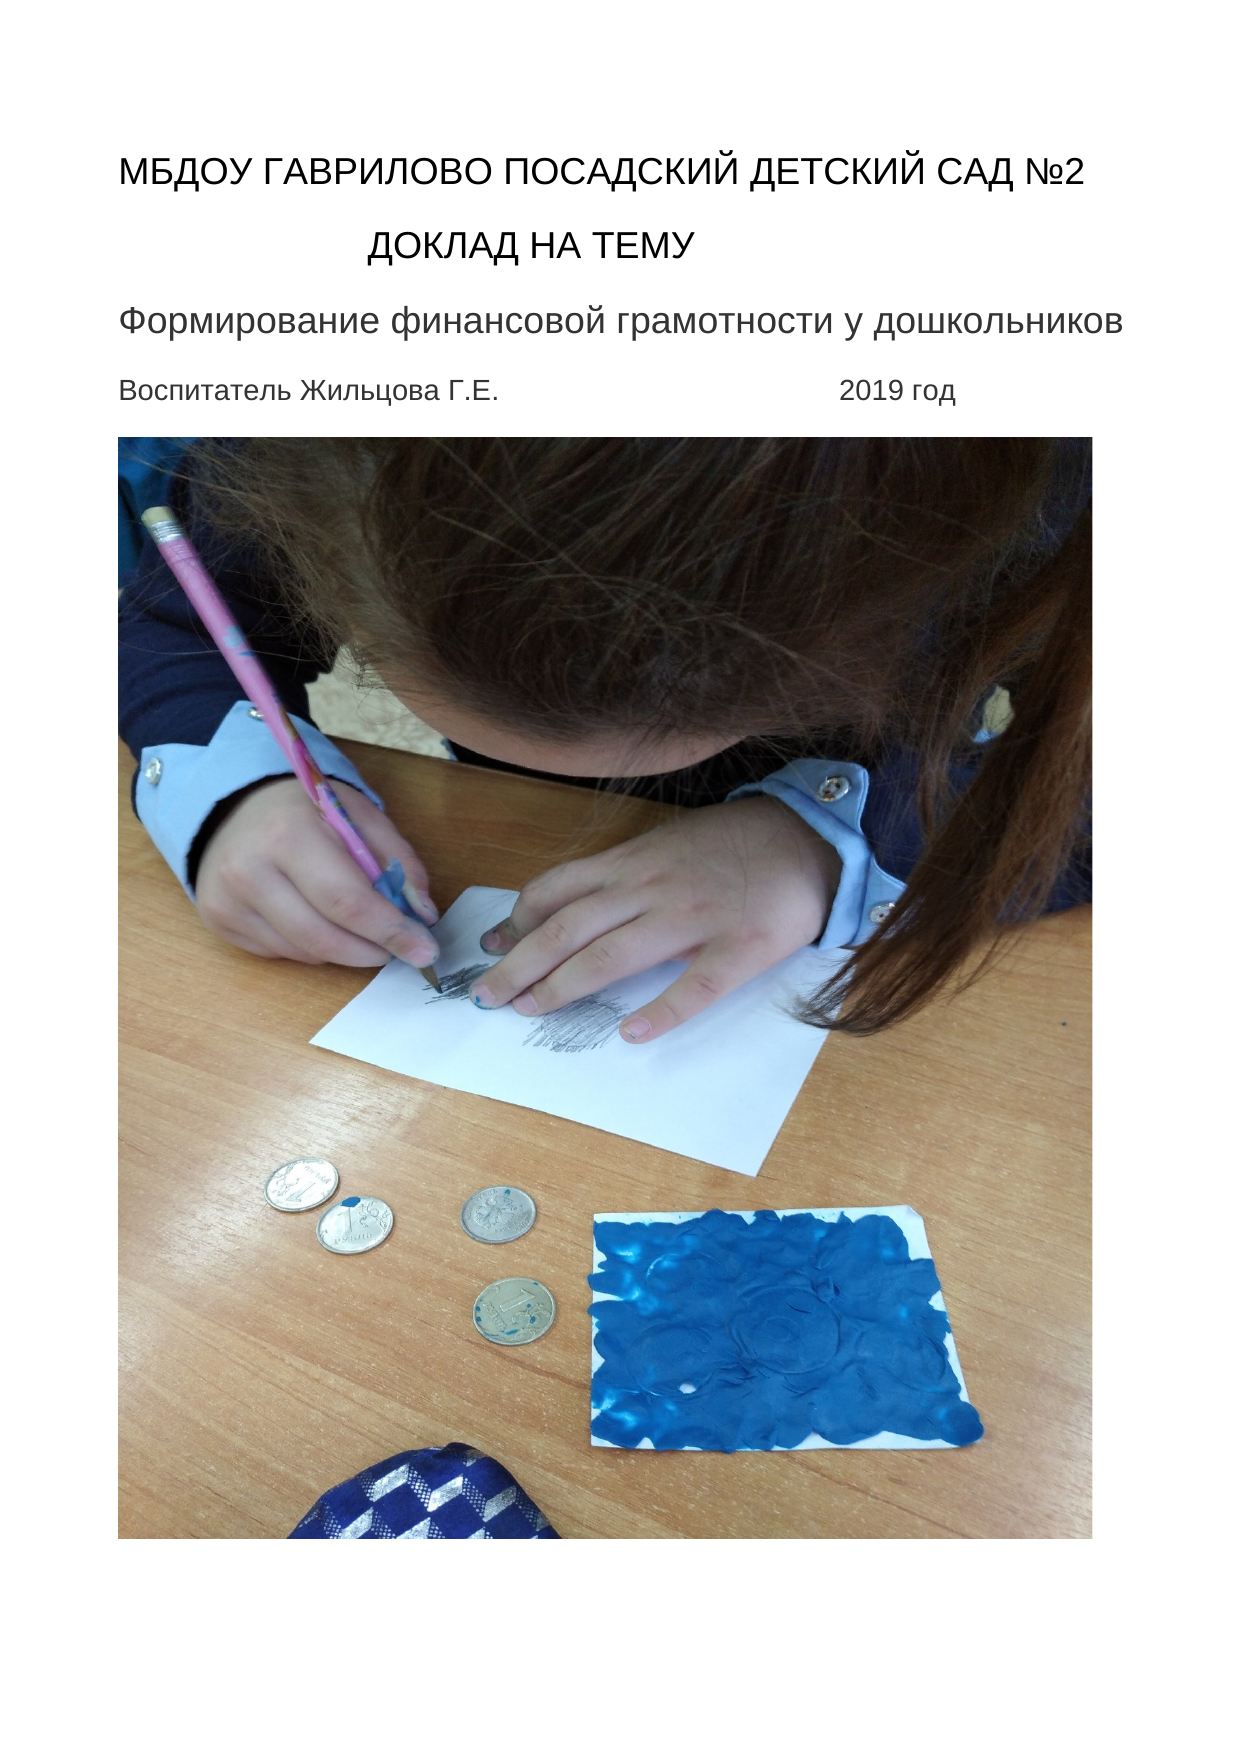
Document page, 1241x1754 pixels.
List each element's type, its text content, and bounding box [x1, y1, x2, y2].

text Формирование финансовой грамотности у дошкольников [118, 298, 1152, 341]
text МБДОУ ГАВРИЛОВО ПОСАДСКИЙ ДЕТСКИЙ САД №2 [118, 149, 1152, 192]
picture [118, 437, 1093, 1539]
text Воспитатель Жильцова Г.Е. 2019 год [118, 372, 1152, 406]
text ДОКЛАД НА ТЕМУ [118, 224, 1152, 267]
